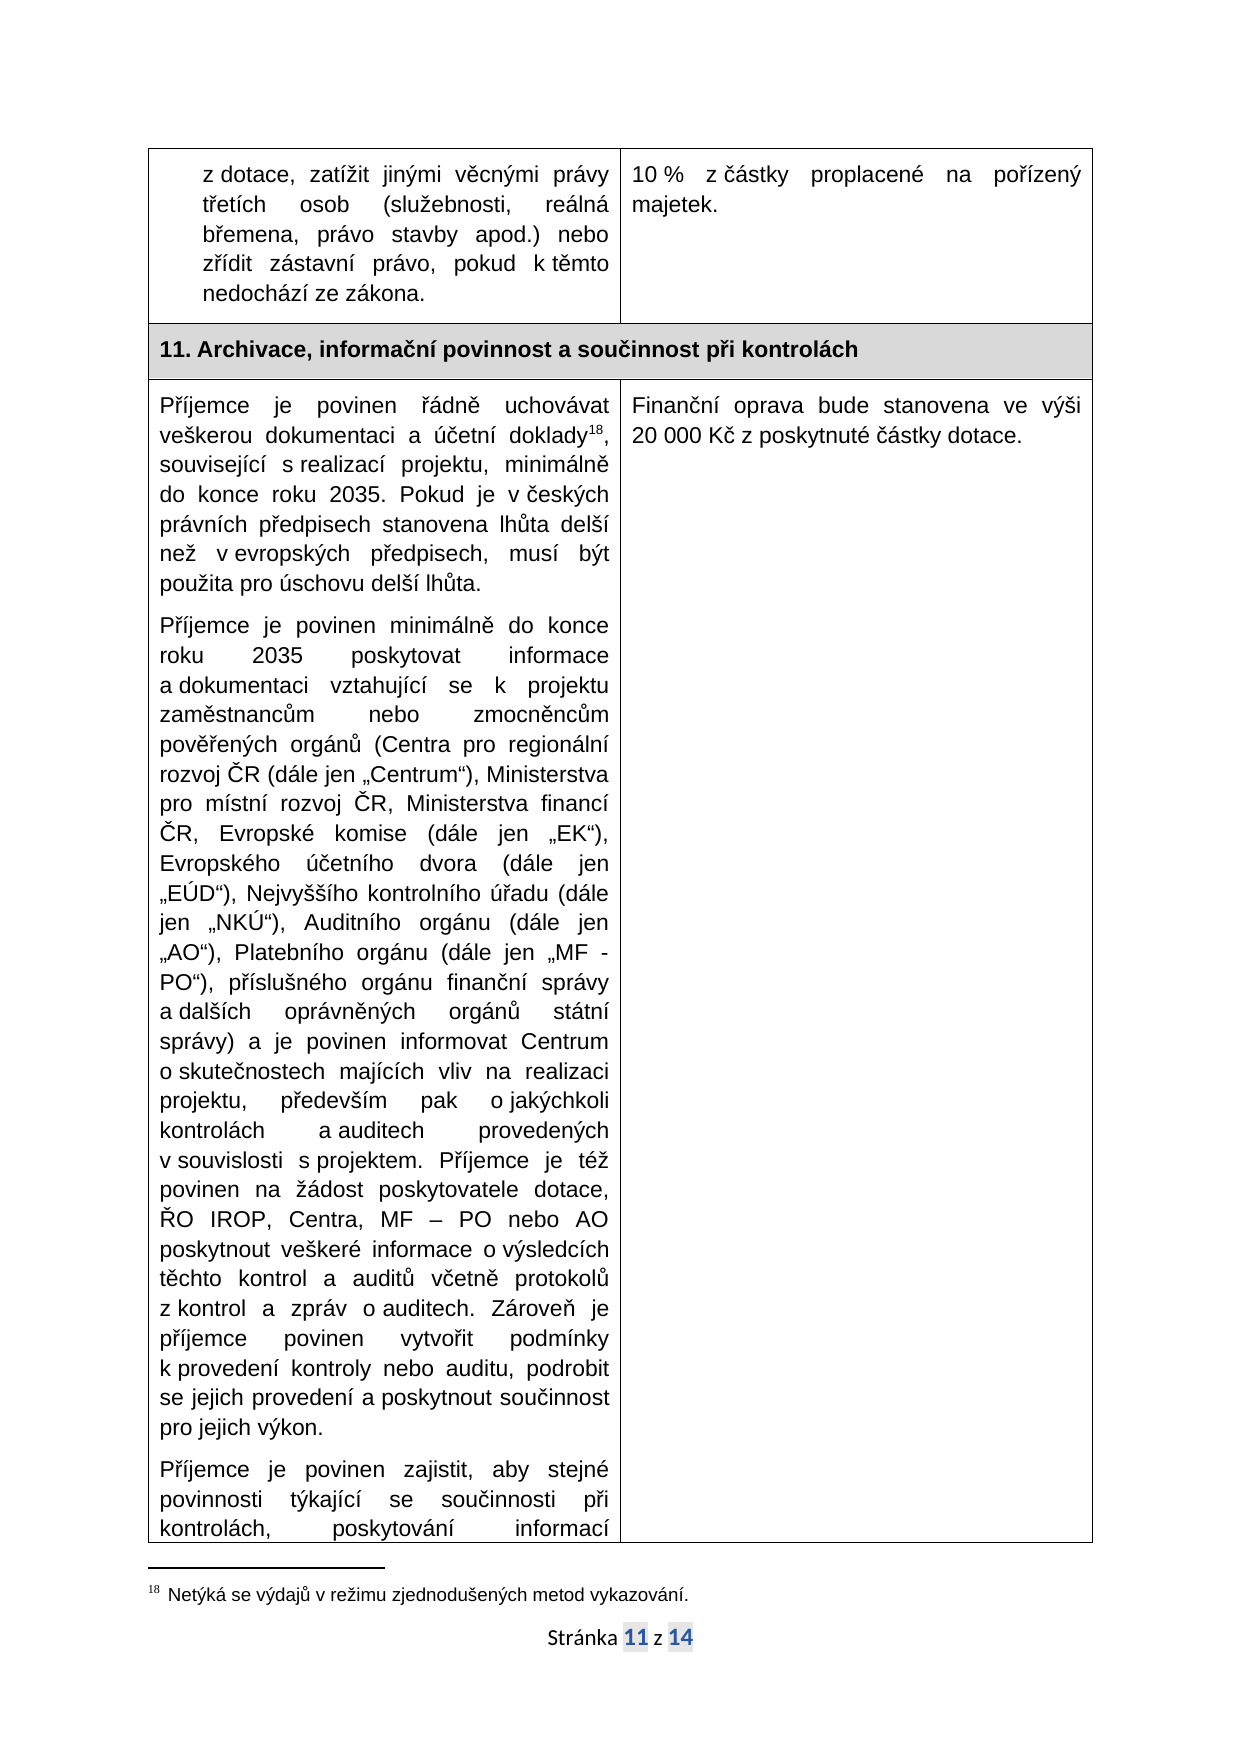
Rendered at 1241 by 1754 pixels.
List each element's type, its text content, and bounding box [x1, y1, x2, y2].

table_cell Archivace, informační povinnost a součinnost při kontrolách [149, 324, 1092, 378]
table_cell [621, 380, 1092, 1542]
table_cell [149, 149, 620, 322]
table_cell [149, 380, 620, 1542]
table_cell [621, 149, 1092, 322]
